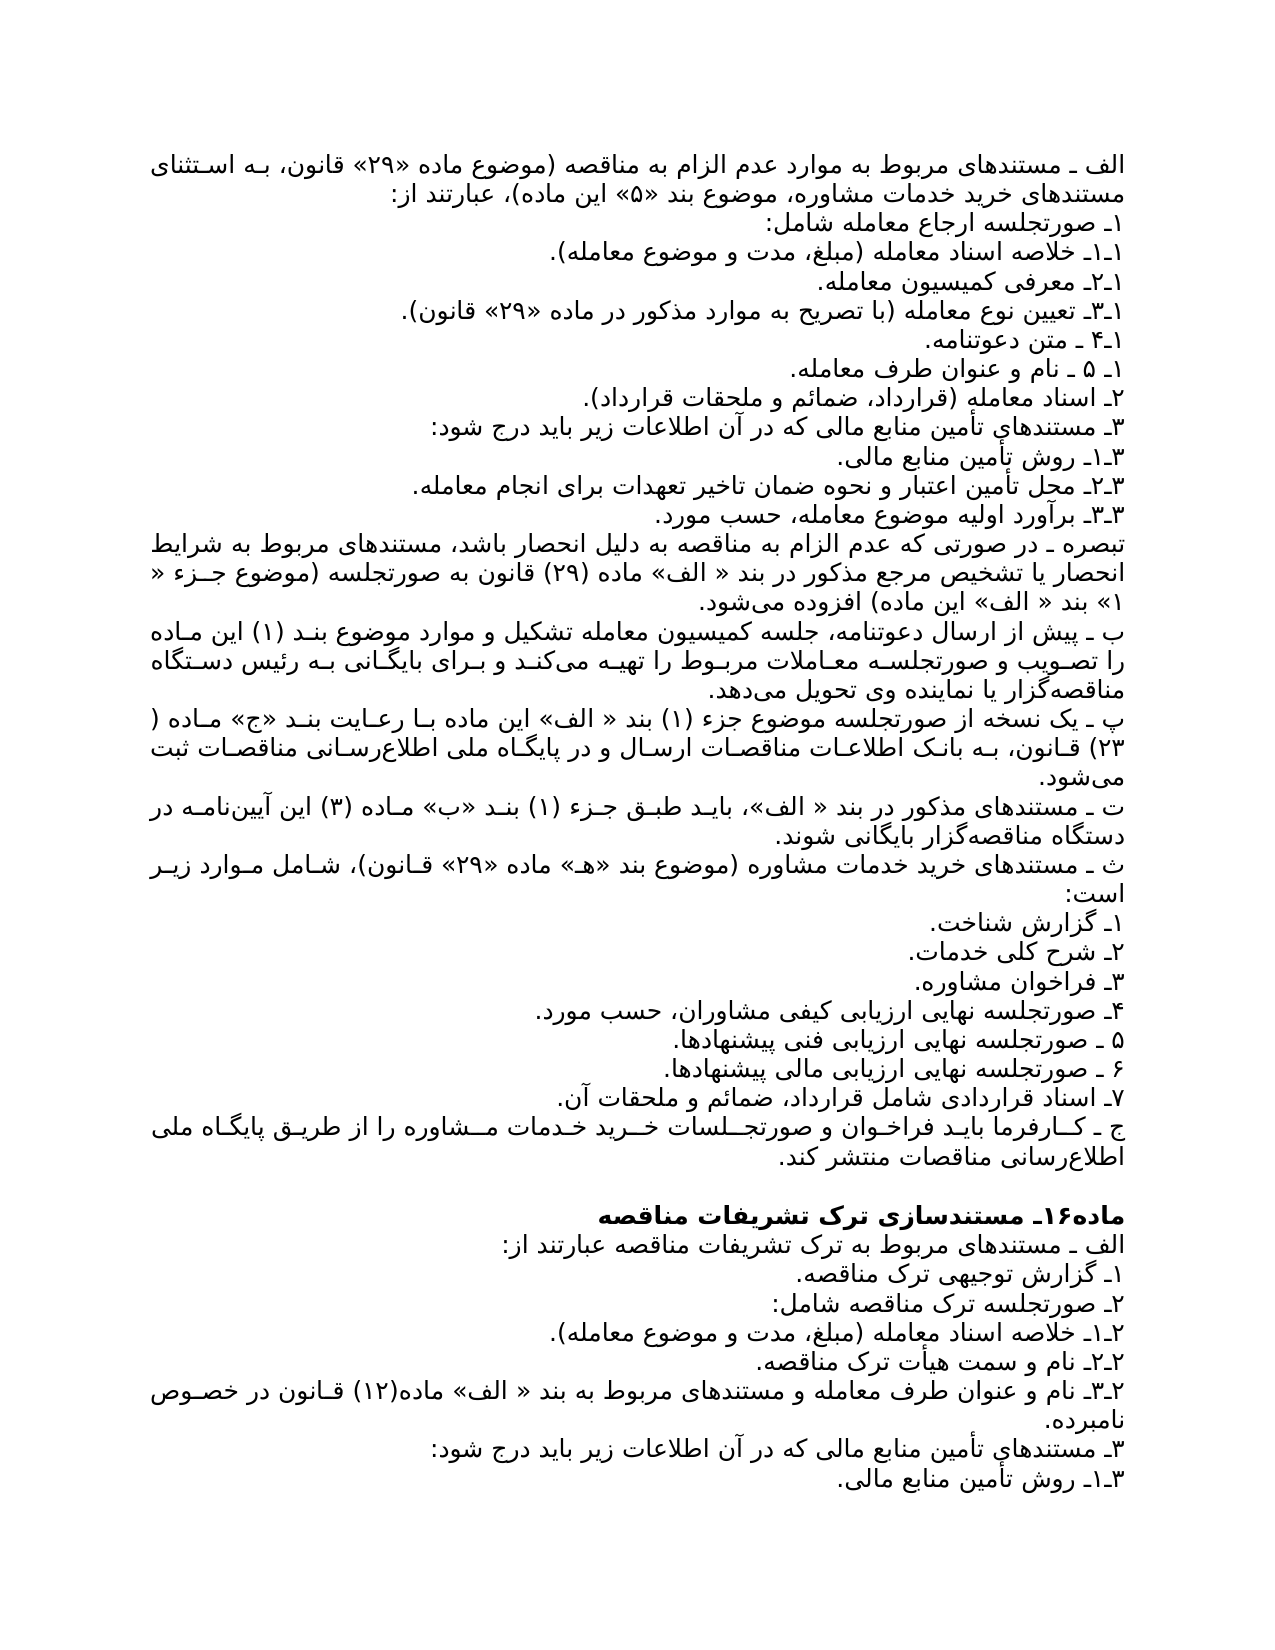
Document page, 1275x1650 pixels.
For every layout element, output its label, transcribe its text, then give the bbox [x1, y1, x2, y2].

text ث ـ مستندهای خرید خدمات مشاوره (موضوع بند «هـ» ماده «۲۹» قانون)، شامل موارد زیر است: [150, 850, 1125, 908]
text ۲ـ شرح کلی خدمات. [150, 937, 1125, 967]
text ۱ـ۴ ـ متن دعوتنامه. [150, 325, 1125, 354]
text الف ـ مستندهای مربوط به موارد عدم الزام به مناقصه (موضوع ماده «۲۹» قانون، به استثنای مستندهای خرید خدمات مشاوره، موضوع بند «۵» این ماده)، عبارتند از: [150, 150, 1125, 208]
text ۳ـ مستندهای تأمین منابع مالی که در آن اطلاعات زیر باید درج شود: [150, 412, 1125, 442]
text ۱ـ صورتجلسه ارجاع معامله شامل: [150, 208, 1125, 237]
text پ ـ یک نسخه از صورتجلسه موضوع جزء (۱) بند « الف» این ماده با رعایت بند «ج» ماده (۲۳) قانون، به بانک اطلاعات مناقصات ارسال و در پایگاه ملی اطلاع‌رسانی مناقصات ثبت می‌شود. [150, 704, 1125, 792]
text ۳ـ۳ـ برآورد اولیه موضوع معامله، حسب مورد. [150, 500, 1125, 529]
text تبصره ـ در صورتی که عدم الزام به مناقصه به دلیل انحصار باشد، مستندهای مربوط به شرایط انحصار یا تشخیص مرجع مذکور در بند « الف» ماده (۲۹) قانون به صورتجلسه (موضوع جزء «۱» بند « الف» این ماده) افزوده می‌شود. [150, 529, 1125, 617]
text ۲ـ صورتجلسه ترک مناقصه شامل: [150, 1289, 1125, 1318]
text ۱ـ۲ـ معرفی کمیسیون معامله. [150, 267, 1125, 296]
text الف ـ مستندهای مربوط به ترک تشریفات مناقصه عبارتند از: [150, 1231, 1125, 1260]
text ب ـ پیش از ارسال دعوتنامه، جلسه کمیسیون معامله تشکیل و موارد موضوع بند (۱) این ماده را تصویب و صورتجلسه معاملات مربوط را تهیه می‌کند و برای بایگانی به رئیس دستگاه مناقصه‌گزار یا نماینده وی تحویل می‌دهد. [150, 617, 1125, 704]
text ۱ـ ۵ ـ نام و عنوان طرف معامله. [150, 354, 1125, 383]
text ۲ـ۳ـ نام و عنوان طرف معامله و مستندهای مربوط به بند « الف» ماده(۱۲) قانون در خصوص نامبرده. [150, 1376, 1125, 1435]
text ۳ـ مستندهای تأمین منابع مالی که در آن اطلاعات زیر باید درج شود: [150, 1435, 1125, 1464]
text ماده۱۶ـ مستندسازی ترک تشریفات مناقصه [150, 1201, 1125, 1231]
text ۳ـ۱ـ روش تأمین منابع مالی. [150, 1464, 1125, 1493]
text ۴ـ صورتجلسه نهایی ارزیابی کیفی مشاوران، حسب مورد. [150, 996, 1125, 1025]
text ۱ـ گزارش شناخت. [150, 908, 1125, 937]
text ۳ـ۲ـ محل تأمین اعتبار و نحوه ضمان تاخیر تعهدات برای انجام معامله. [150, 471, 1125, 500]
text ۲ـ۲ـ نام و سمت هیأت ترک مناقصه. [150, 1347, 1125, 1376]
text ۲ـ۱ـ خلاصه اسناد معامله (مبلغ، مدت و موضوع معامله). [150, 1318, 1125, 1347]
text ۱ـ۱ـ خلاصه اسناد معامله (مبلغ، مدت و موضوع معامله). [150, 237, 1125, 267]
text ۵ ـ صورتجلسه نهایی ارزیابی فنی پیشنهادها. [150, 1025, 1125, 1054]
text ت ـ مستندهای مذکور در بند « الف»، باید طبق جزء (۱) بند «ب» ماده (۳) این آیین‌نامه در دستگاه مناقصه‌گزار بایگانی شوند. [150, 792, 1125, 850]
text ۲ـ اسناد معامله (قرارداد، ضمائم و ملحقات قرارداد). [150, 383, 1125, 412]
text ج ـ کـارفرما باید فراخوان و صورتجـلسات خـرید خدمات مـشاوره را از طریق پایگاه ملی اطلاع‌رسانی مناقصات منتشر کند. [150, 1112, 1125, 1171]
text ۷ـ اسناد قراردادی شامل قرارداد، ضمائم و ملحقات آن. [150, 1083, 1125, 1112]
text ۶ ـ صورتجلسه نهایی ارزیابی مالی پیشنهادها. [150, 1054, 1125, 1083]
text ۱ـ گزارش توجیهی ترک مناقصه. [150, 1260, 1125, 1289]
text ۳ـ۱ـ روش تأمین منابع مالی. [150, 442, 1125, 471]
text ۱ـ۳ـ تعیین نوع معامله (با تصریح به موارد مذکور در ماده «۲۹» قانون). [150, 296, 1125, 325]
text ۳ـ فراخوان مشاوره. [150, 967, 1125, 996]
